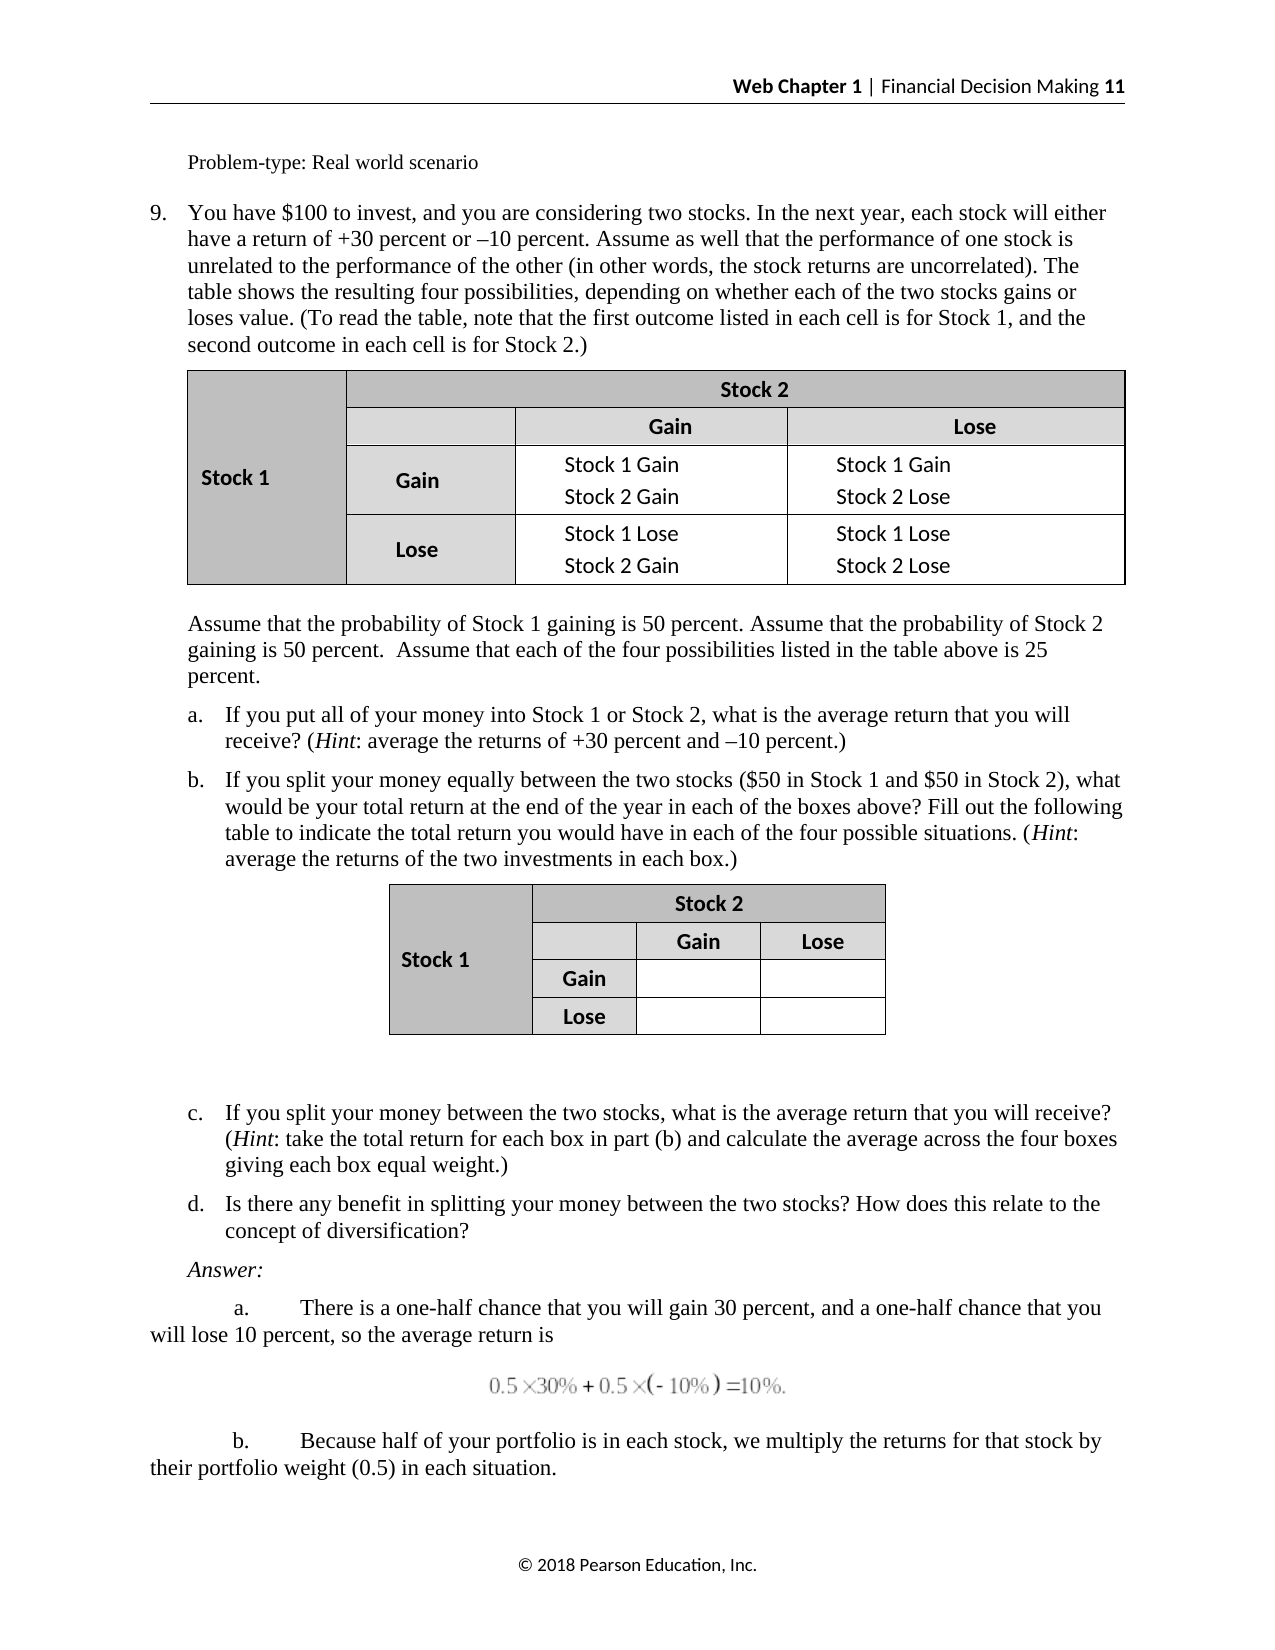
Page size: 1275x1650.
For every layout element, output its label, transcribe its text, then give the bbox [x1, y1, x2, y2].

list d. Is there any benefit in splitting your money between the two stocks? How does this relate to the concept of diversification? [187, 1190, 1125, 1243]
text Problem-type: Real world scenario [187, 150, 1125, 174]
table_cell [347, 408, 515, 444]
text Answer: [187, 1256, 1125, 1282]
table_cell Gain [347, 446, 515, 514]
table_cell [761, 998, 885, 1034]
table_cell Gain [637, 923, 760, 959]
list c. If you split your money between the two stocks, what is the average return that you will receive? (Hint: take the total return for each box in part (b) and calculate the average across the four boxes giving each box equal weight.) [187, 1099, 1125, 1178]
table_cell [761, 960, 885, 997]
table_cell Gain [516, 408, 787, 444]
table_header Stock 2 [533, 885, 885, 922]
table_cell [533, 923, 636, 959]
table_header Stock 2 [347, 371, 1124, 407]
table_cell [637, 998, 760, 1034]
list a. There is a one-half chance that you will gain 30 percent, and a one-half chance that you will lose 10 percent, so the average return is [150, 1294, 1125, 1347]
table_cell Lose [761, 923, 885, 959]
table_cell Stock 1 Lose Stock 2 Gain [516, 515, 787, 584]
list b. If you split your money equally between the two stocks ($50 in Stock 1 and $50 in Stock 2), what would be your total return at the end of the year in each of the boxes above? Fill out the following table to indicate the total return you would have in each of the four possible situations. (Hint: average the returns of the two investments in each box.) [187, 766, 1125, 872]
text Assume that the probability of Stock 1 gaining is 50 percent. Assume that the probability of Stock 2 gaining is 50 percent. Assume that each of the four possibilities listed in the table above is 25 percent. [150, 610, 1125, 689]
table_header Stock 1 [390, 885, 532, 1034]
list b. Because half of your portfolio is in each stock, we multiply the returns for that stock by their portfolio weight (0.5) in each situation. [150, 1427, 1125, 1480]
table_cell Stock 1 Gain Stock 2 Lose [788, 446, 1124, 514]
text 9. You have $100 to invest, and you are considering two stocks. In the next year, each stock will either have a return of +30 percent or –10 percent. Assume as well that the performance of one stock is unrelated to the performance of the other (in other words, the stock returns are uncorrelated). The table shows the resulting four possibilities, depending on whether each of the two stocks gains or loses value. (To read the table, note that the first outcome listed in each cell is for Stock 1, and the second outcome in each cell is for Stock 2.) [150, 199, 1125, 357]
table_cell Lose [347, 515, 515, 584]
list a. If you put all of your money into Stock 1 or Stock 2, what is the average return that you will receive? (Hint: average the returns of +30 percent and –10 percent.) [187, 701, 1125, 754]
table_cell [637, 960, 760, 997]
table_header Stock 1 [188, 371, 346, 584]
table_cell Lose [788, 408, 1124, 444]
table_cell Stock 1 Gain Stock 2 Gain [516, 446, 787, 514]
table_cell Lose [533, 998, 636, 1034]
table_cell Gain [533, 960, 636, 997]
table_cell Stock 1 Lose Stock 2 Lose [788, 515, 1124, 584]
